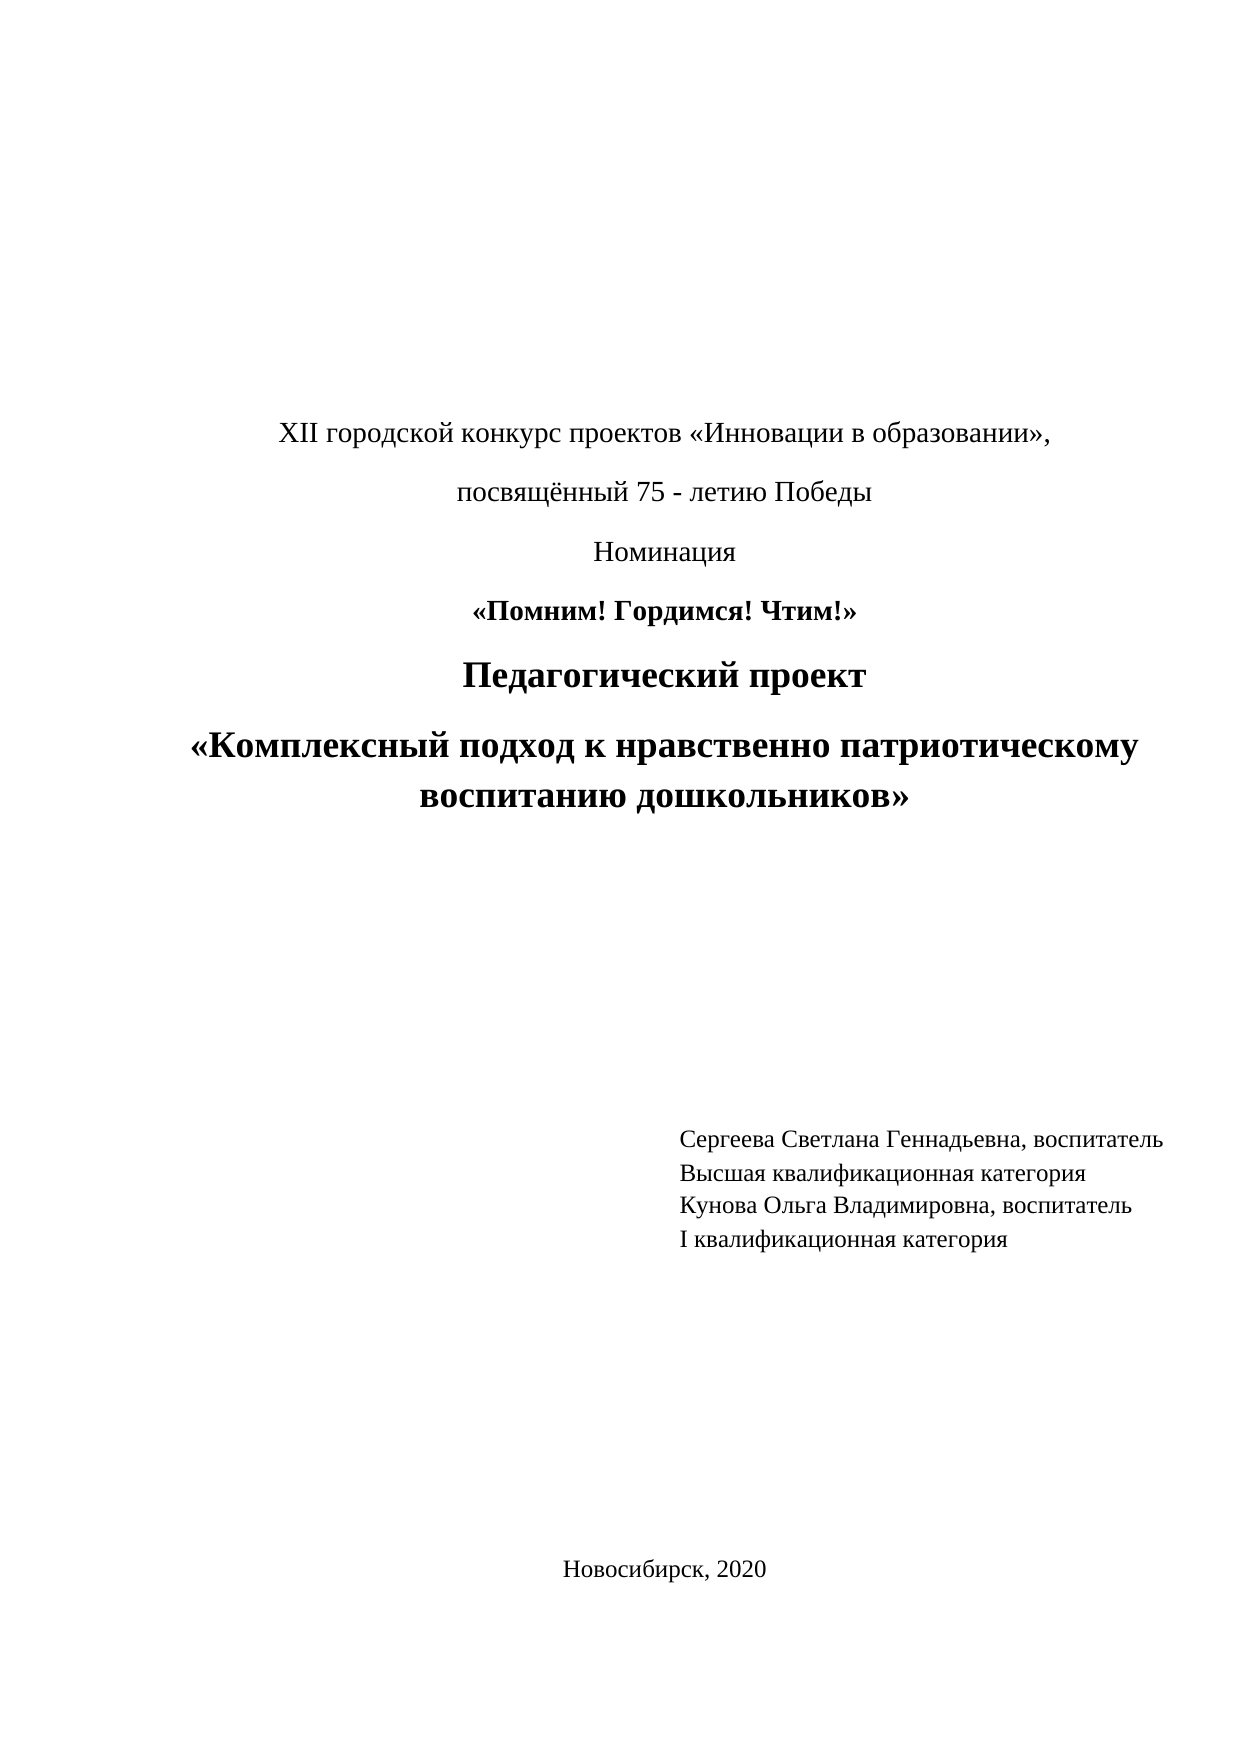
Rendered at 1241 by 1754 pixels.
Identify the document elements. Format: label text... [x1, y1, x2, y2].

text I квалификационная категория [679, 1224, 1181, 1252]
text Высшая квалификационная категория [679, 1158, 1181, 1186]
text ХII городской конкурс проектов «Инновации в образовании», [148, 415, 1181, 448]
text Сергеева Светлана Геннадьевна, воспитатель [679, 1124, 1181, 1153]
text Кунова Ольга Владимировна, воспитатель [679, 1191, 1181, 1219]
text посвящённый 75 - летию Победы [148, 474, 1181, 508]
text Новосибирск, 2020 [148, 1554, 1181, 1583]
text «Комплексный подход к нравственно патриотическому воспитанию дошкольников» [148, 723, 1181, 816]
text Педагогический проект [148, 652, 1181, 696]
text Номинация [148, 534, 1181, 567]
text «Помним! Гордимся! Чтим!» [148, 593, 1181, 627]
